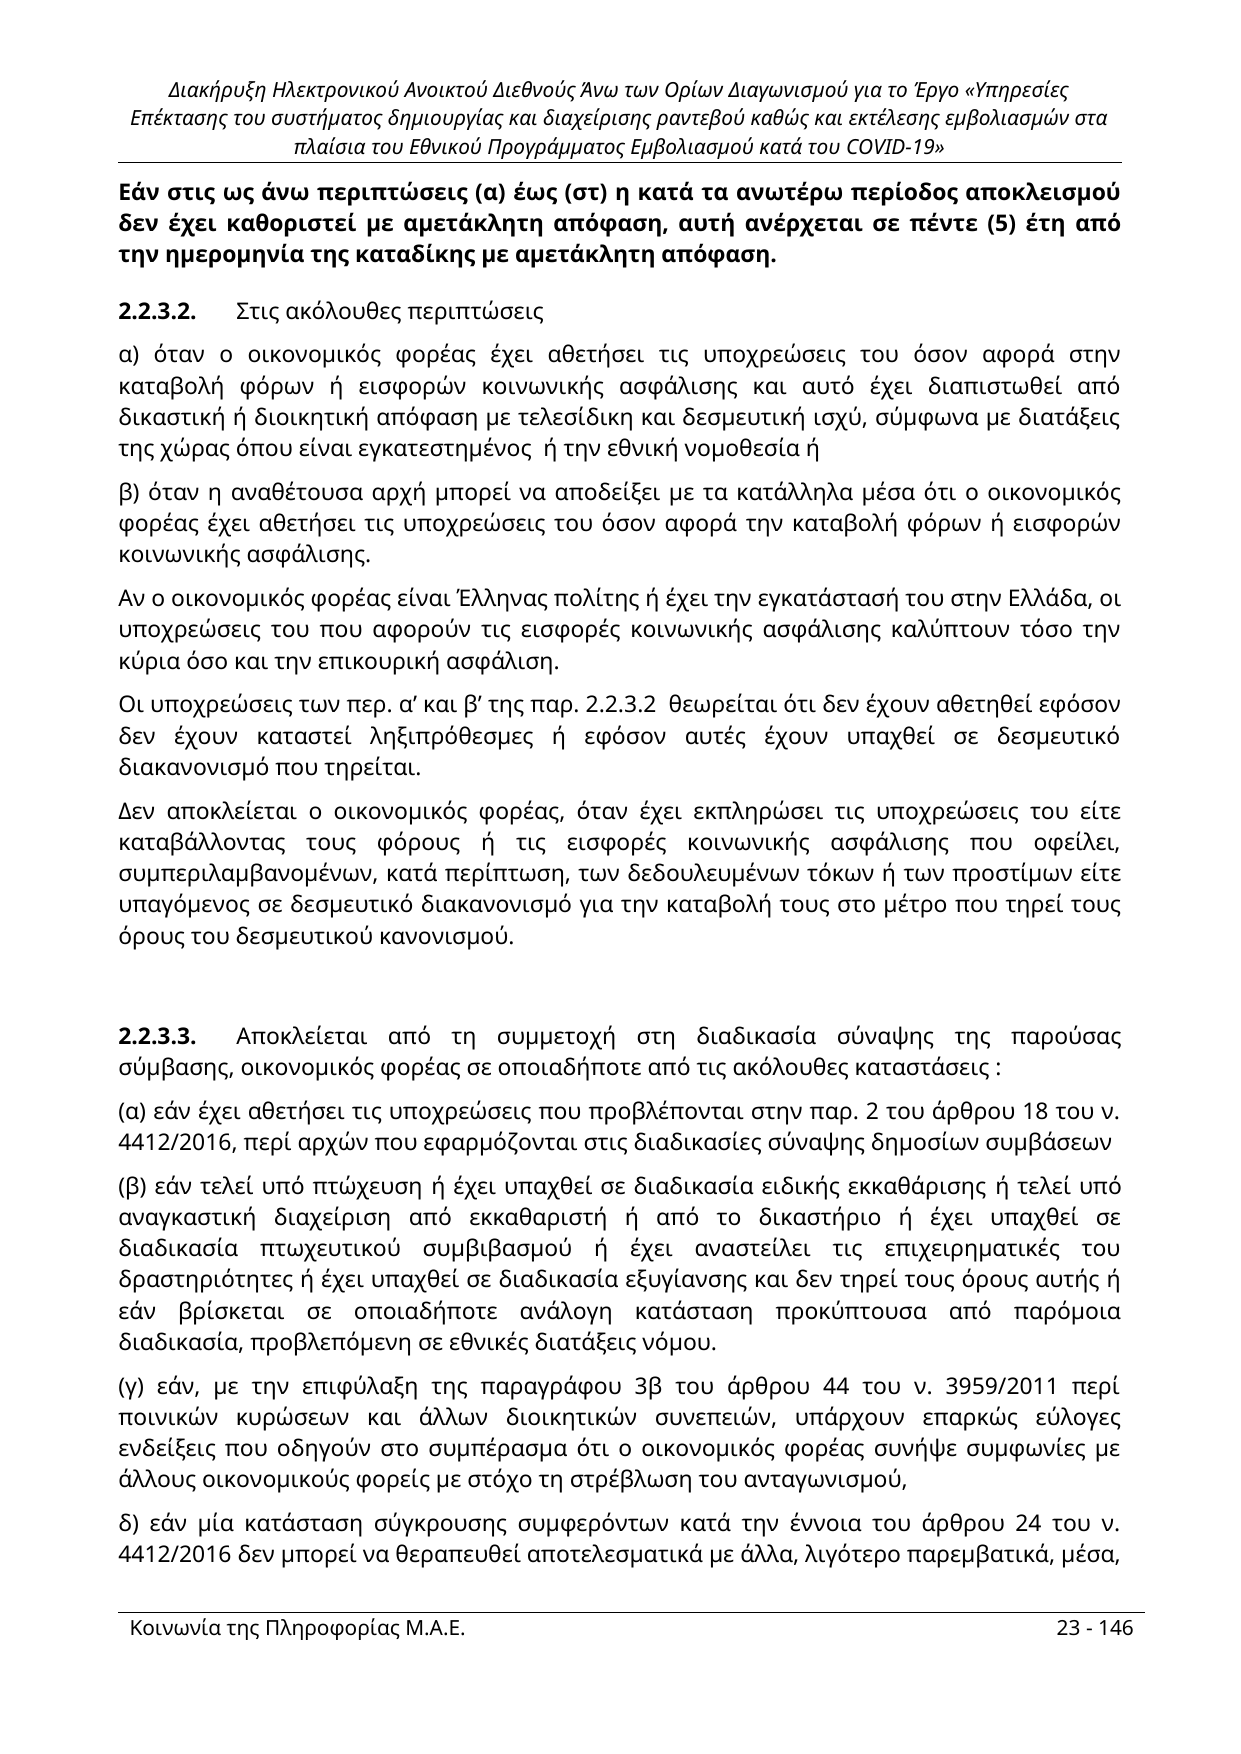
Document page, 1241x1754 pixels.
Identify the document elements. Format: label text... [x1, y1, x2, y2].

text (γ) εάν, με την επιφύλαξη της παραγράφου 3β του άρθρου 44 του ν. 3959/2011 περί ποινικών κυρώσεων και άλλων διοικητικών συνεπειών, υπάρχουν επαρκώς εύλογες ενδείξεις που οδηγούν στο συμπέρασμα ότι ο οικονομικός φορέας συνήψε συμφωνίες με άλλους οικονομικούς φορείς με στόχο τη στρέβλωση του ανταγωνισμού, [118, 1370, 1122, 1495]
text Εάν στις ως άνω περιπτώσεις (α) έως (στ) η κατά τα ανωτέρω περίοδος αποκλεισμού δεν έχει καθοριστεί με αμετάκλητη απόφαση, αυτή ανέρχεται σε πέντε (5) έτη από την ημερομηνία της καταδίκης με αμετάκλητη απόφαση. [118, 176, 1122, 270]
list Στις ακόλουθες περιπτώσεις [118, 295, 1122, 326]
text β) όταν η αναθέτουσα αρχή μπορεί να αποδείξει με τα κατάλληλα μέσα ότι ο οικονομικός φορέας έχει αθετήσει τις υποχρεώσεις του όσον αφορά την καταβολή φόρων ή εισφορών κοινωνικής ασφάλισης. [118, 476, 1122, 570]
text Αν ο οικονομικός φορέας είναι Έλληνας πολίτης ή έχει την εγκατάστασή του στην Ελλάδα, οι υποχρεώσεις του που αφορούν τις εισφορές κοινωνικής ασφάλισης καλύπτουν τόσο την κύρια όσο και την επικουρική ασφάλιση. [118, 582, 1122, 676]
text α) όταν ο οικονομικός φορέας έχει αθετήσει τις υποχρεώσεις του όσον αφορά στην καταβολή φόρων ή εισφορών κοινωνικής ασφάλισης και αυτό έχει διαπιστωθεί από δικαστική ή διοικητική απόφαση με τελεσίδικη και δεσμευτική ισχύ, σύμφωνα με διατάξεις της χώρας όπου είναι εγκατεστημένος ή την εθνική νομοθεσία ή [118, 338, 1122, 463]
list Αποκλείεται από τη συμμετοχή στη διαδικασία σύναψης της παρούσας σύμβασης, οικονομικός φορέας σε οποιαδήποτε από τις ακόλουθες καταστάσεις : [118, 1020, 1122, 1082]
text Δεν αποκλείεται ο οικονομικός φορέας, όταν έχει εκπληρώσει τις υποχρεώσεις του είτε καταβάλλοντας τους φόρους ή τις εισφορές κοινωνικής ασφάλισης που οφείλει, συμπεριλαμβανομένων, κατά περίπτωση, των δεδουλευμένων τόκων ή των προστίμων είτε υπαγόμενος σε δεσμευτικό διακανονισμό για την καταβολή τους στο μέτρο που τηρεί τους όρους του δεσμευτικού κανονισμού. [118, 795, 1122, 951]
text δ) εάν μία κατάσταση σύγκρουσης συμφερόντων κατά την έννοια του άρθρου 24 του ν. 4412/2016 δεν μπορεί να θεραπευθεί αποτελεσματικά με άλλα, λιγότερο παρεμβατικά, μέσα, [118, 1507, 1122, 1570]
text (α) εάν έχει αθετήσει τις υποχρεώσεις που προβλέπονται στην παρ. 2 του άρθρου 18 του ν. 4412/2016, περί αρχών που εφαρμόζονται στις διαδικασίες σύναψης δημοσίων συμβάσεων [118, 1095, 1122, 1157]
text (β) εάν τελεί υπό πτώχευση ή έχει υπαχθεί σε διαδικασία ειδικής εκκαθάρισης ή τελεί υπό αναγκαστική διαχείριση από εκκαθαριστή ή από το δικαστήριο ή έχει υπαχθεί σε διαδικασία πτωχευτικού συμβιβασμού ή έχει αναστείλει τις επιχειρηματικές του δραστηριότητες ή έχει υπαχθεί σε διαδικασία εξυγίανσης και δεν τηρεί τους όρους αυτής ή εάν βρίσκεται σε οποιαδήποτε ανάλογη κατάσταση προκύπτουσα από παρόμοια διαδικασία, προβλεπόμενη σε εθνικές διατάξεις νόμου. [118, 1170, 1122, 1357]
text Οι υποχρεώσεις των περ. α’ και β’ της παρ. 2.2.3.2 θεωρείται ότι δεν έχουν αθετηθεί εφόσον δεν έχουν καταστεί ληξιπρόθεσμες ή εφόσον αυτές έχουν υπαχθεί σε δεσμευτικό διακανονισμό που τηρείται. [118, 688, 1122, 782]
